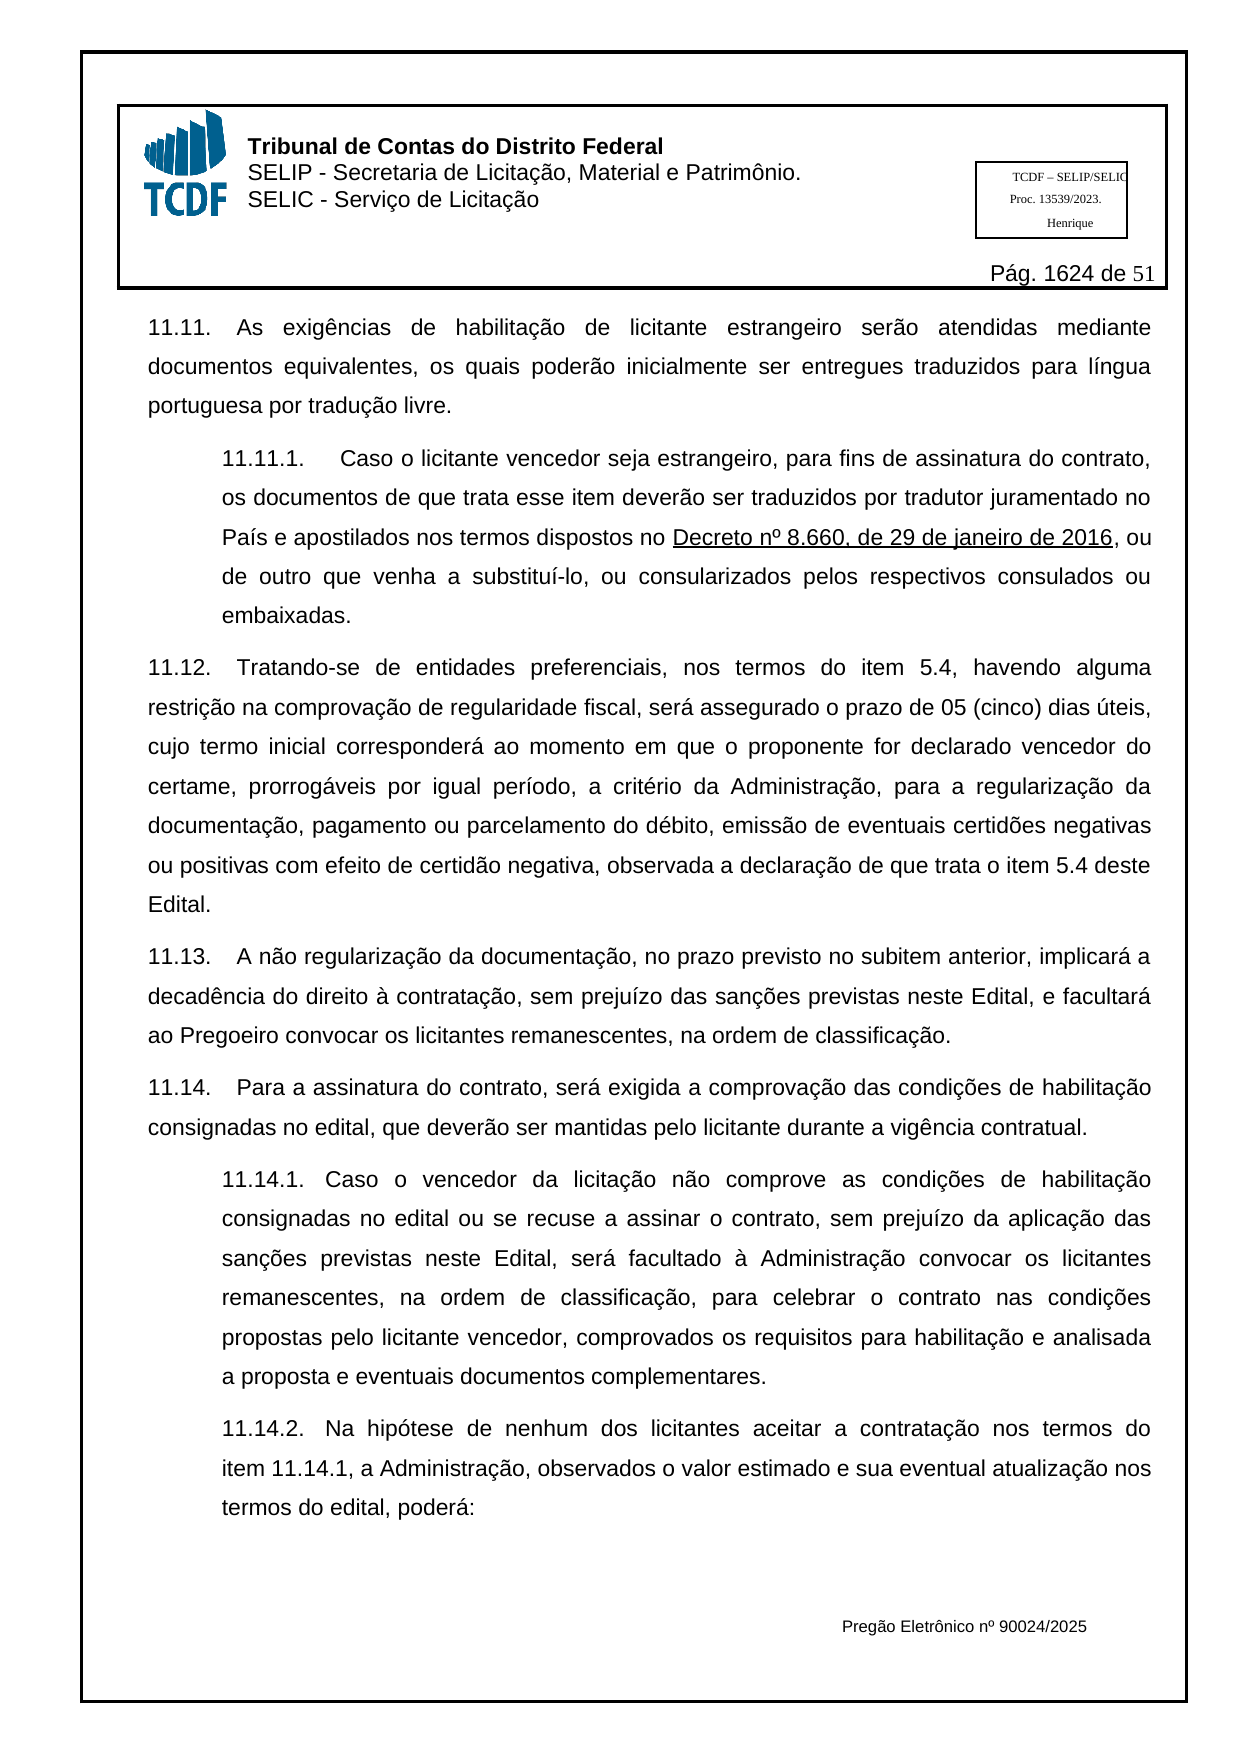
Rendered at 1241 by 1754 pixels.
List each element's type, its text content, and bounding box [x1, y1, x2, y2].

text 11.14. Para a assinatura do contrato, será exigida a comprovação das condições de habilitação consignadas no edital, que deverão ser mantidas pelo licitante durante a vigência contratual. [148, 1074, 1152, 1140]
text 11.14.1. Caso o vencedor da licitação não comprove as condições de habilitação consignadas no edital ou se recuse a assinar o contrato, sem prejuízo da aplicação das sanções previstas neste Edital, será facultado à Administração convocar os licitantes remanescentes, na ordem de classificação, para celebrar o contrato nas condições propostas pelo licitante vencedor, comprovados os requisitos para habilitação e analisada a proposta e eventuais documentos complementares. [222, 1166, 1152, 1389]
picture [129, 107, 241, 218]
text 11.13. A não regularização da documentação, no prazo previsto no subitem anterior, implicará a decadência do direito à contratação, sem prejuízo das sanções previstas neste Edital, e facultará ao Pregoeiro convocar os licitantes remanescentes, na ordem de classificação. [148, 943, 1152, 1048]
text 11.11. As exigências de habilitação de licitante estrangeiro serão atendidas mediante documentos equivalentes, os quais poderão inicialmente ser entregues traduzidos para língua portuguesa por tradução livre. [148, 313, 1152, 419]
text 11.12. Tratando-se de entidades preferenciais, nos termos do item 5.4, havendo alguma restrição na comprovação de regularidade fiscal, será assegurado o prazo de 05 (cinco) dias úteis, cujo termo inicial corresponderá ao momento em que o proponente for declarado vencedor do certame, prorrogáveis por igual período, a critério da Administração, para a regularização da documentação, pagamento ou parcelamento do débito, emissão de eventuais certidões negativas ou positivas com efeito de certidão negativa, observada a declaração de que trata o item 5.4 deste Edital. [148, 654, 1152, 918]
text 11.11.1. Caso o licitante vencedor seja estrangeiro, para fins de assinatura do contrato, os documentos de que trata esse item deverão ser traduzidos por tradutor juramentado no País e apostilados nos termos dispostos no Decreto nº 8.660, de 29 de janeiro de 2016, ou de outro que venha a substituí-lo, ou consularizados pelos respectivos consulados ou embaixadas. [222, 444, 1152, 629]
text 11.14.2. Na hipótese de nenhum dos licitantes aceitar a contratação nos termos do item 11.14.1, a Administração, observados o valor estimado e sua eventual atualização nos termos do edital, poderá: [222, 1415, 1152, 1520]
